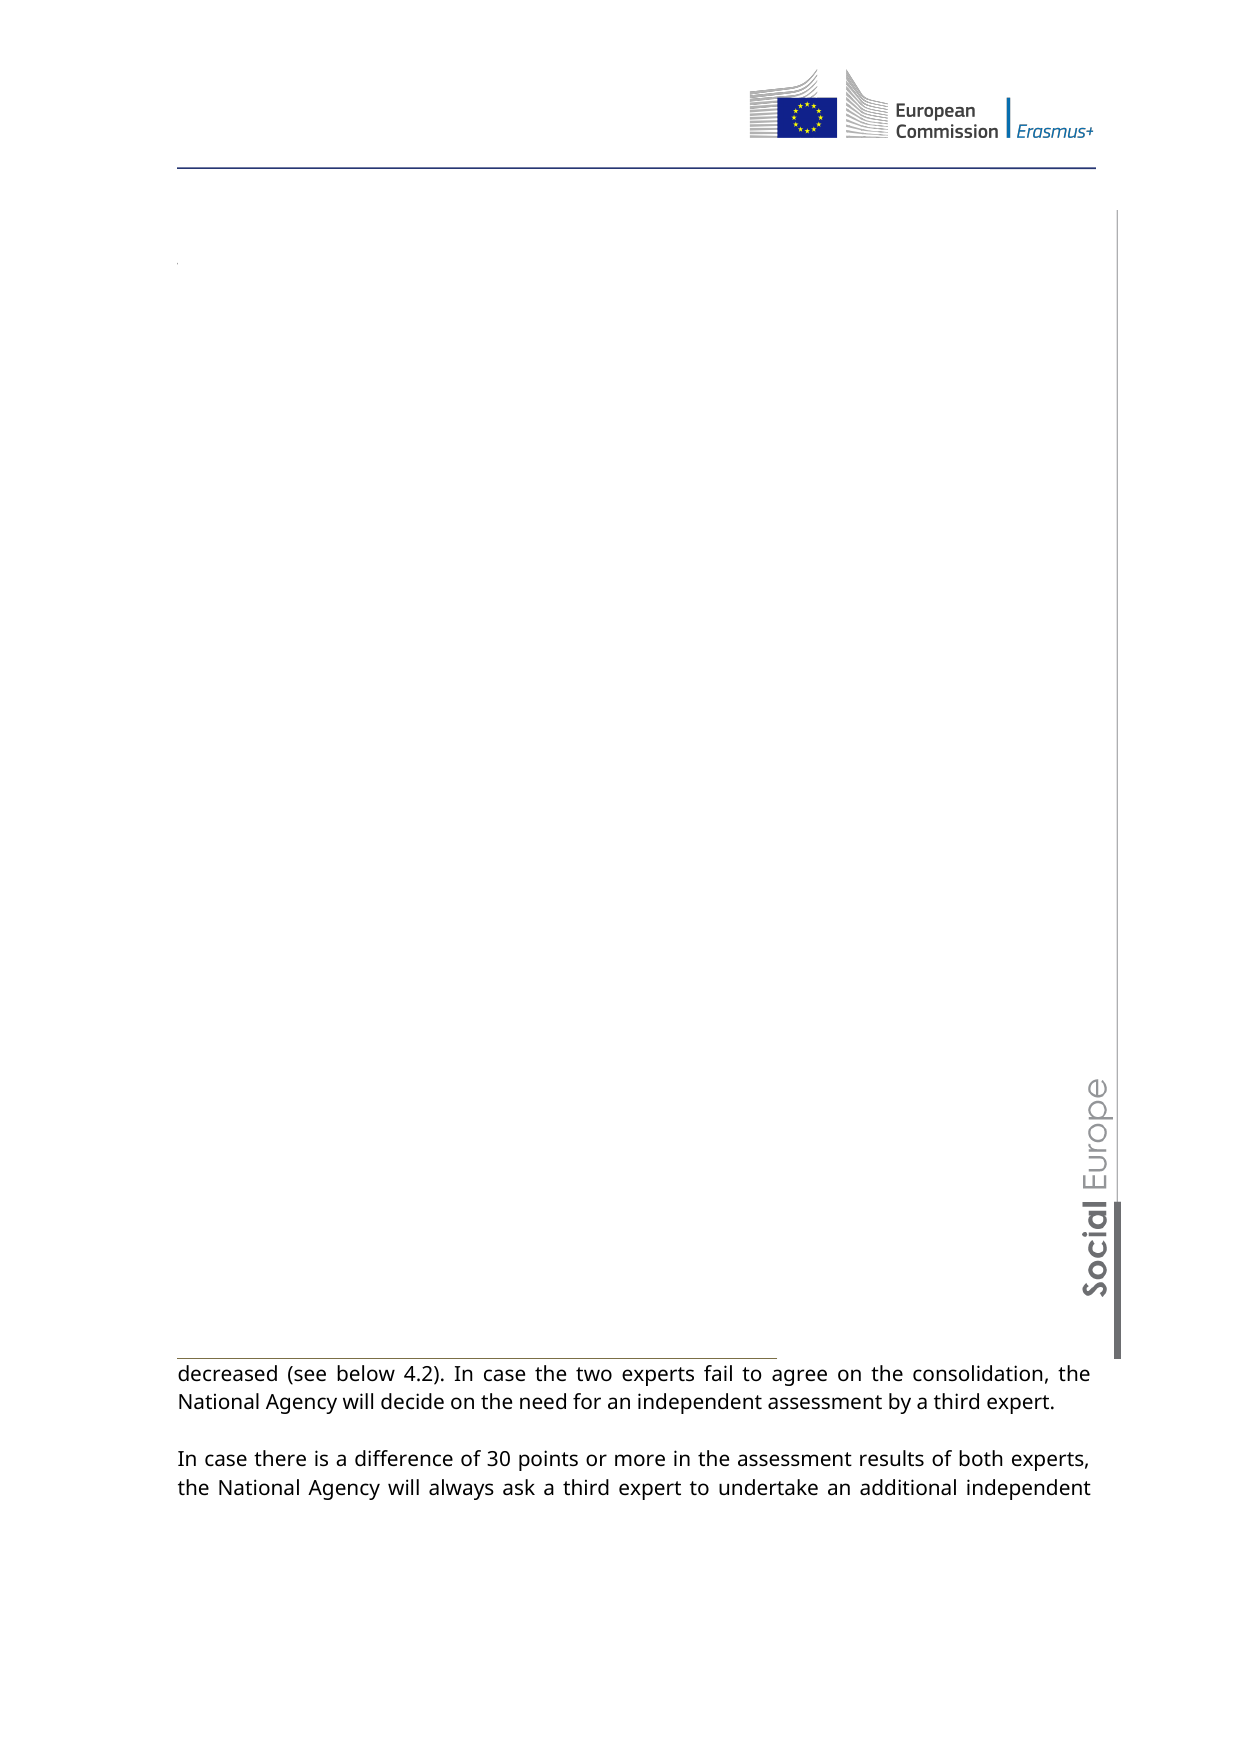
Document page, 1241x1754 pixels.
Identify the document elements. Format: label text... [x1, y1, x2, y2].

picture [177, 210, 1121, 1359]
text If the difference between the assessments of the two experts is less than 30 points of the total score for the application, one of both experts is requested to prepare a consolidated assessment in terms of scores and comments, based on the two already completed individual assessments and in agreement with the other expert. The consolidation includes giving a final recommendation to the NA on the grant amount to be awarded to the applicant, if the two experts agree that the units that determine the grant should be decreased (see below 4.2). In case the two experts fail to agree on the consolidation, the National Agency will decide on the need for an independent assessment by a third expert. [177, 1359, 1092, 1416]
text In case there is a difference of 30 points or more in the assessment results of both experts, the National Agency will always ask a third expert to undertake an additional independent assessment of the application. The final score will then be determined by the two assessments that are closest in terms of their overall score and the most extreme assessment in terms of overall score is not taken into account for the consolidated assessment. Consolidation of the individual assessments follows the same rules as explained above. [177, 1444, 1092, 1501]
picture [749, 69, 1093, 142]
